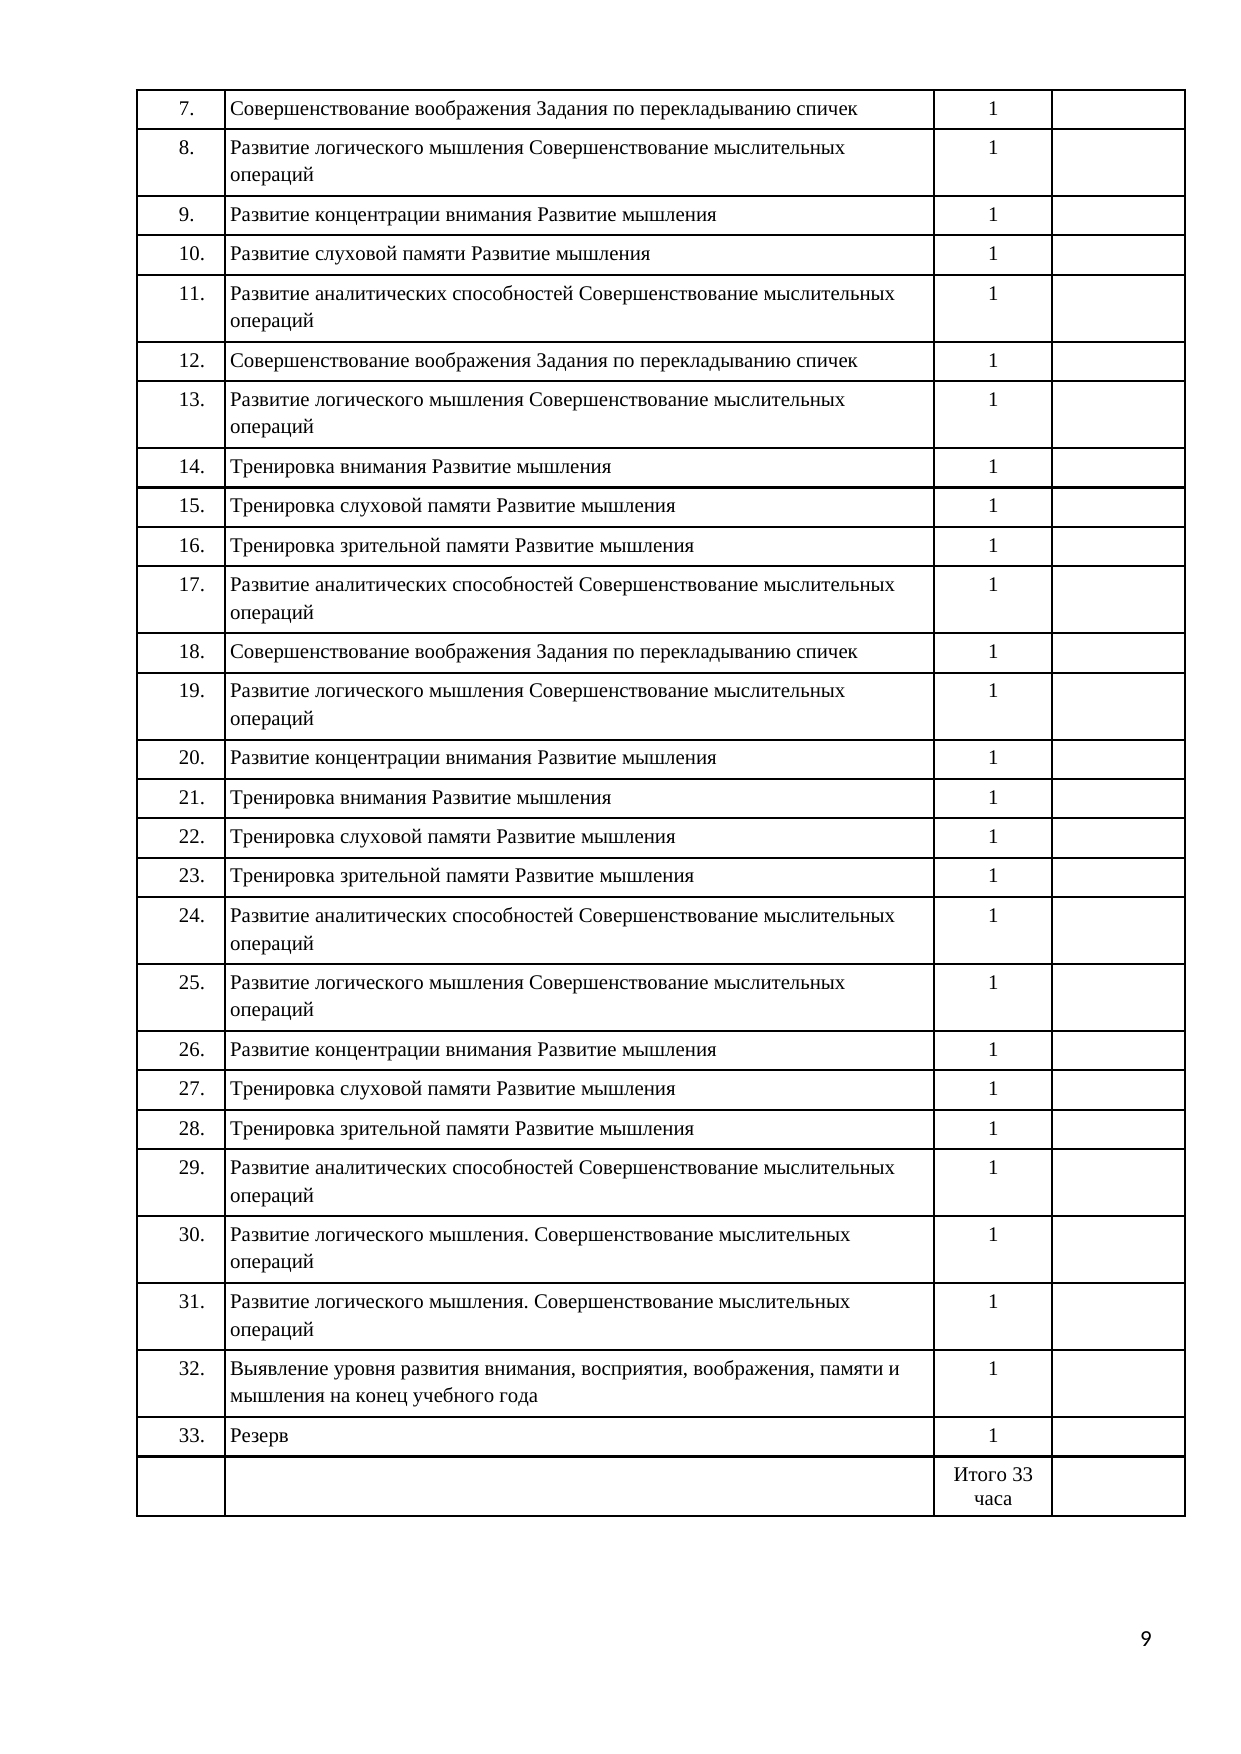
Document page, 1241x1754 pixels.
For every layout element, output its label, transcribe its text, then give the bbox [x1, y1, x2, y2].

table_cell Тренировка внимания Развитие мышления [226, 780, 933, 817]
table_cell [1053, 1284, 1184, 1349]
table_cell [1053, 91, 1184, 128]
table_cell 1 [935, 1418, 1051, 1455]
table_cell 1 [935, 741, 1051, 778]
table_cell Тренировка зрительной памяти Развитие мышления [226, 528, 933, 565]
table_cell Тренировка зрительной памяти Развитие мышления [226, 859, 933, 896]
table_cell 1 [935, 197, 1051, 234]
table_cell [1053, 741, 1184, 778]
table_cell [138, 1351, 224, 1416]
table_cell [138, 1284, 224, 1349]
table_cell Тренировка слуховой памяти Развитие мышления [226, 819, 933, 857]
table_cell [1053, 1458, 1184, 1515]
table_cell [138, 343, 224, 380]
table_cell Тренировка слуховой памяти Развитие мышления [226, 489, 933, 526]
table_cell [1053, 1111, 1184, 1148]
table_cell [1053, 449, 1184, 486]
table_cell 1 [935, 859, 1051, 896]
table_cell [138, 382, 224, 447]
table_cell [138, 1418, 224, 1455]
table_cell 1 [935, 236, 1051, 274]
table_cell [1053, 276, 1184, 341]
table_cell 1 [935, 1284, 1051, 1349]
table_cell [1053, 1217, 1184, 1282]
table_cell Совершенствование воображения Задания по перекладыванию спичек [226, 91, 933, 128]
table_cell [138, 634, 224, 672]
table_cell Развитие аналитических способностей Совершенствование мыслительных операций [226, 898, 933, 963]
table_cell Развитие концентрации внимания Развитие мышления [226, 1032, 933, 1069]
table_cell 1 [935, 634, 1051, 672]
table_cell [138, 859, 224, 896]
table_cell [138, 236, 224, 274]
table_cell [138, 1111, 224, 1148]
table_cell [1053, 382, 1184, 447]
table_cell [1053, 674, 1184, 738]
table_cell Итого 33 часа [935, 1458, 1051, 1515]
table_cell 1 [935, 91, 1051, 128]
table_cell [1053, 489, 1184, 526]
table_cell [138, 197, 224, 234]
table_cell [138, 567, 224, 632]
table_cell 1 [935, 567, 1051, 632]
table_cell 1 [935, 1150, 1051, 1215]
table_cell Выявление уровня развития внимания, восприятия, воображения, памяти и мышления на конец учебного года [226, 1351, 933, 1416]
table_cell [138, 130, 224, 195]
table_cell [1053, 1150, 1184, 1215]
table_cell 1 [935, 1071, 1051, 1109]
table_cell [1053, 1032, 1184, 1069]
table_cell Развитие аналитических способностей Совершенствование мыслительных операций [226, 567, 933, 632]
table_cell 1 [935, 489, 1051, 526]
table_cell [138, 898, 224, 963]
table_cell 1 [935, 1111, 1051, 1148]
table_cell 1 [935, 1351, 1051, 1416]
table_cell Развитие аналитических способностей Совершенствование мыслительных операций [226, 1150, 933, 1215]
table_cell [1053, 197, 1184, 234]
table_cell [1053, 819, 1184, 857]
table_cell Развитие концентрации внимания Развитие мышления [226, 741, 933, 778]
table_cell Развитие логического мышления Совершенствование мыслительных операций [226, 674, 933, 738]
table_cell 1 [935, 965, 1051, 1030]
table_cell Совершенствование воображения Задания по перекладыванию спичек [226, 343, 933, 380]
table_cell [138, 1071, 224, 1109]
table_cell Развитие логического мышления. Совершенствование мыслительных операций [226, 1284, 933, 1349]
table_cell 1 [935, 276, 1051, 341]
table_cell [138, 674, 224, 738]
table_cell Развитие аналитических способностей Совершенствование мыслительных операций [226, 276, 933, 341]
table_cell [1053, 965, 1184, 1030]
table_cell [1053, 1351, 1184, 1416]
table_cell [138, 276, 224, 341]
table_cell [1053, 859, 1184, 896]
table_cell [138, 1150, 224, 1215]
table_cell [1053, 634, 1184, 672]
table_cell 1 [935, 382, 1051, 447]
table_cell [1053, 343, 1184, 380]
table_cell [1053, 1071, 1184, 1109]
table_cell [1053, 528, 1184, 565]
table_cell [138, 1032, 224, 1069]
table_cell Совершенствование воображения Задания по перекладыванию спичек [226, 634, 933, 672]
table_cell Развитие слуховой памяти Развитие мышления [226, 236, 933, 274]
table_cell 1 [935, 819, 1051, 857]
table_cell [138, 1217, 224, 1282]
table_cell 1 [935, 674, 1051, 738]
table_cell [138, 741, 224, 778]
table_cell [138, 489, 224, 526]
table_cell 1 [935, 1217, 1051, 1282]
table_cell [138, 449, 224, 486]
table_cell [1053, 567, 1184, 632]
table_cell 1 [935, 1032, 1051, 1069]
table_cell [1053, 236, 1184, 274]
table_cell 1 [935, 780, 1051, 817]
table_cell Тренировка слуховой памяти Развитие мышления [226, 1071, 933, 1109]
table_cell Развитие концентрации внимания Развитие мышления [226, 197, 933, 234]
table_cell Развитие логического мышления Совершенствование мыслительных операций [226, 965, 933, 1030]
table_cell [1053, 1418, 1184, 1455]
table_cell Развитие логического мышления. Совершенствование мыслительных операций [226, 1217, 933, 1282]
table_cell 1 [935, 528, 1051, 565]
table_cell [138, 965, 224, 1030]
table_cell Тренировка зрительной памяти Развитие мышления [226, 1111, 933, 1148]
table_cell [1053, 780, 1184, 817]
table_cell [138, 819, 224, 857]
table_cell 1 [935, 898, 1051, 963]
table_cell [138, 780, 224, 817]
table_cell [138, 91, 224, 128]
table_cell [1053, 130, 1184, 195]
table_cell [226, 1458, 933, 1515]
table_cell [1053, 898, 1184, 963]
table_cell Развитие логического мышления Совершенствование мыслительных операций [226, 130, 933, 195]
table_cell [138, 1458, 224, 1515]
table_cell Тренировка внимания Развитие мышления [226, 449, 933, 486]
table_cell 1 [935, 449, 1051, 486]
table_cell [138, 528, 224, 565]
table_cell 1 [935, 343, 1051, 380]
table_cell Развитие логического мышления Совершенствование мыслительных операций [226, 382, 933, 447]
table_cell 1 [935, 130, 1051, 195]
table_cell Резерв [226, 1418, 933, 1455]
